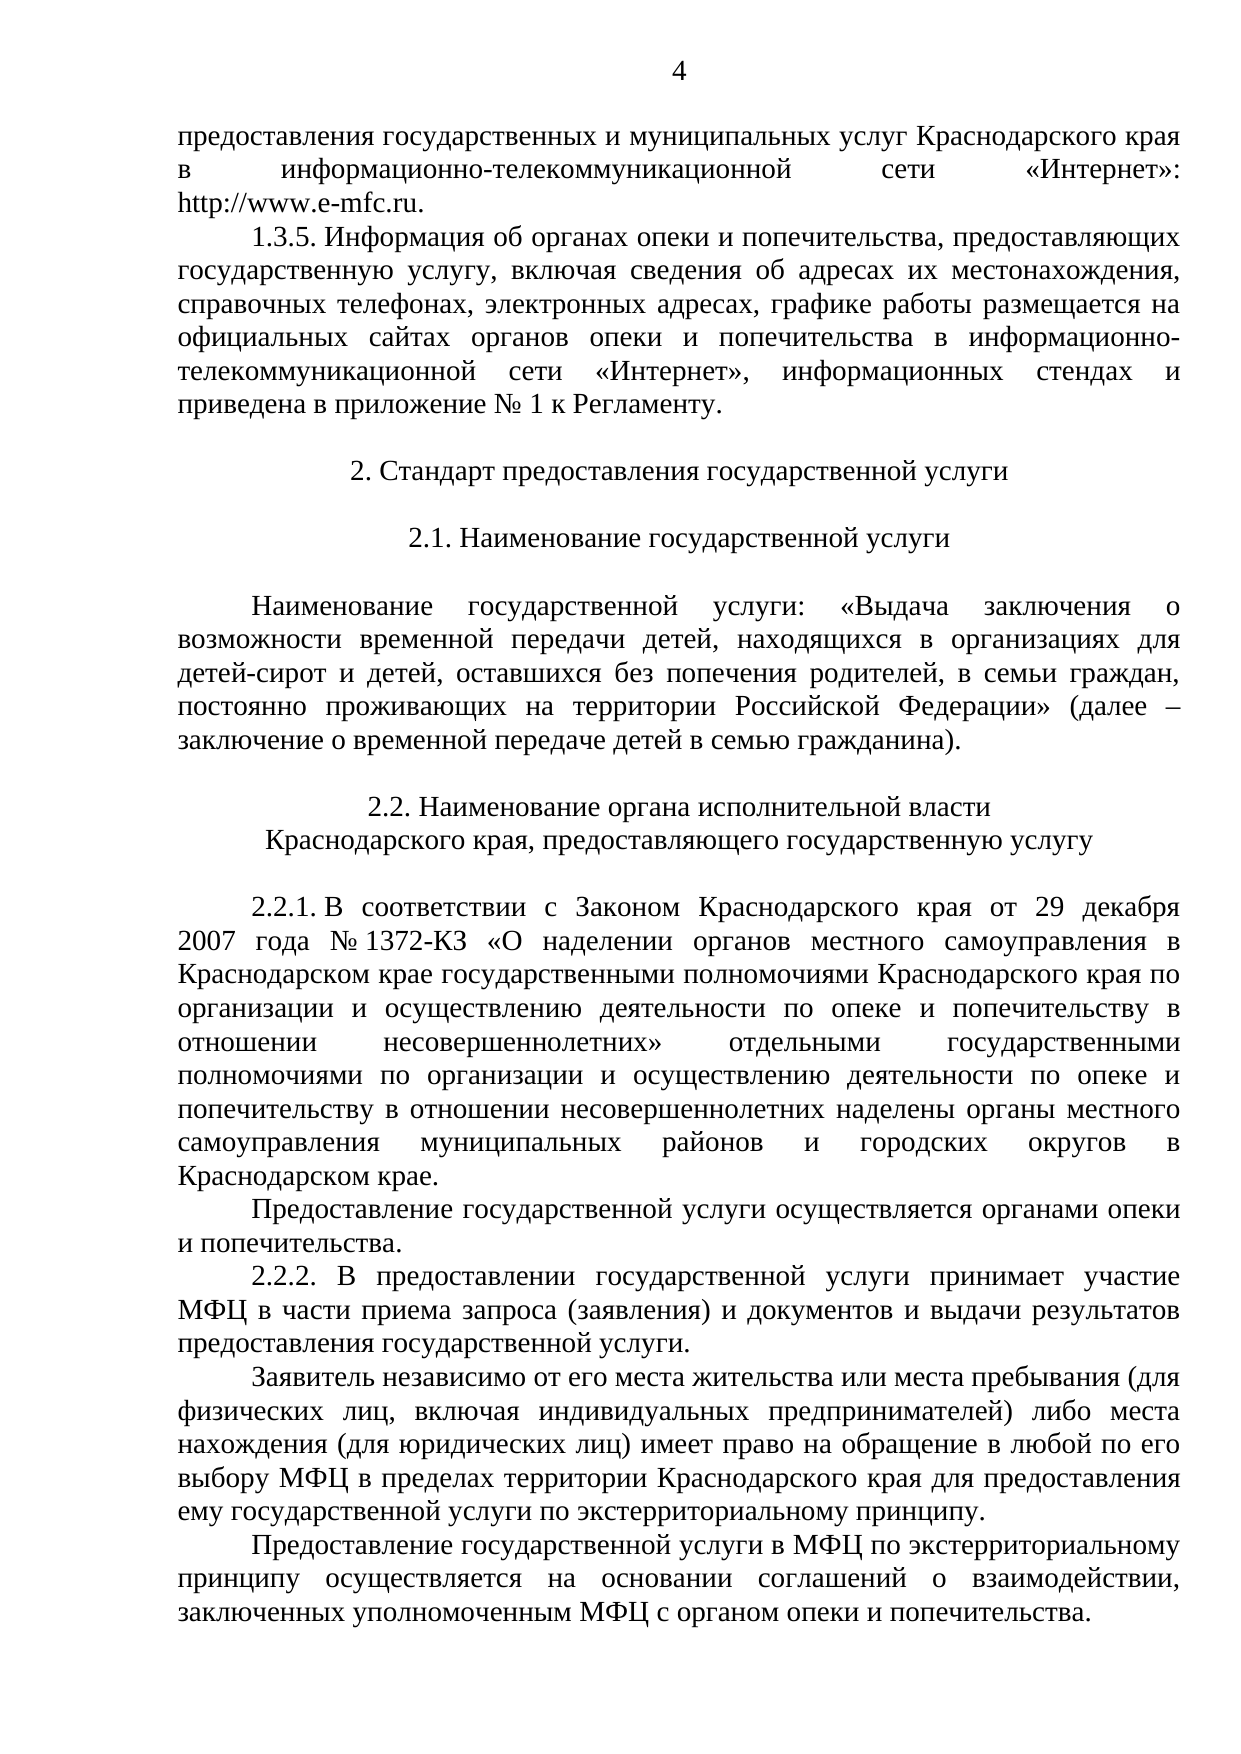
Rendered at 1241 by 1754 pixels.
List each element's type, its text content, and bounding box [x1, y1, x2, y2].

text Заявитель независимо от его места жительства или места пребывания (для физических лиц, включая индивидуальных предпринимателей) либо места нахождения (для юридических лиц) имеет право на обращение в любой по его выбору МФЦ в пределах территории Краснодарского края для предоставления ему государственной услуги по экстерриториальному принципу. [177, 1359, 1181, 1527]
text 2. Стандарт предоставления государственной услуги [177, 453, 1181, 487]
text 2.2. Наименование органа исполнительной власти [177, 789, 1181, 822]
text Краснодарского края, предоставляющего государственную услугу [177, 822, 1181, 856]
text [177, 118, 1181, 219]
text Предоставление государственной услуги в МФЦ по экстерриториальному принципу осуществляется на основании соглашений о взаимодействии, заключенных уполномоченным МФЦ с органом опеки и попечительства. [177, 1527, 1181, 1627]
text 2.1. Наименование государственной услуги [177, 521, 1181, 554]
text 1.3.5. Информация об органах опеки и попечительства, предоставляющих государственную услугу, включая сведения об адресах их местонахождения, справочных телефонах, электронных адресах, графике работы размещается на официальных сайтах органов опеки и попечительства в информационно-телекоммуникационной сети «Интернет», информационных стендах и приведена в приложение № 1 к Регламенту. [177, 219, 1181, 420]
text Наименование государственной услуги: «Выдача заключения о возможности временной передачи детей, находящихся в организациях для детей-сирот и детей, оставшихся без попечения родителей, в семьи граждан, постоянно проживающих на территории Российской Федерации» (далее – заключение о временной передаче детей в семью гражданина). [177, 588, 1181, 755]
text 2.2.2. В предоставлении государственной услуги принимает участие МФЦ в части приема запроса (заявления) и документов и выдачи результатов предоставления государственной услуги. [177, 1258, 1181, 1359]
text 2.2.1. В соответствии с Законом Краснодарского края от 29 декабря 2007 года № 1372-КЗ «О наделении органов местного самоуправления в Краснодарском крае государственными полномочиями Краснодарского края по организации и осуществлению деятельности по опеке и попечительству в отношении несовершеннолетних» отдельными государственными полномочиями по организации и осуществлению деятельности по опеке и попечительству в отношении несовершеннолетних наделены органы местного самоуправления муниципальных районов и городских округов в Краснодарском крае. [177, 889, 1181, 1191]
text Предоставление государственной услуги осуществляется органами опеки и попечительства. [177, 1191, 1181, 1258]
